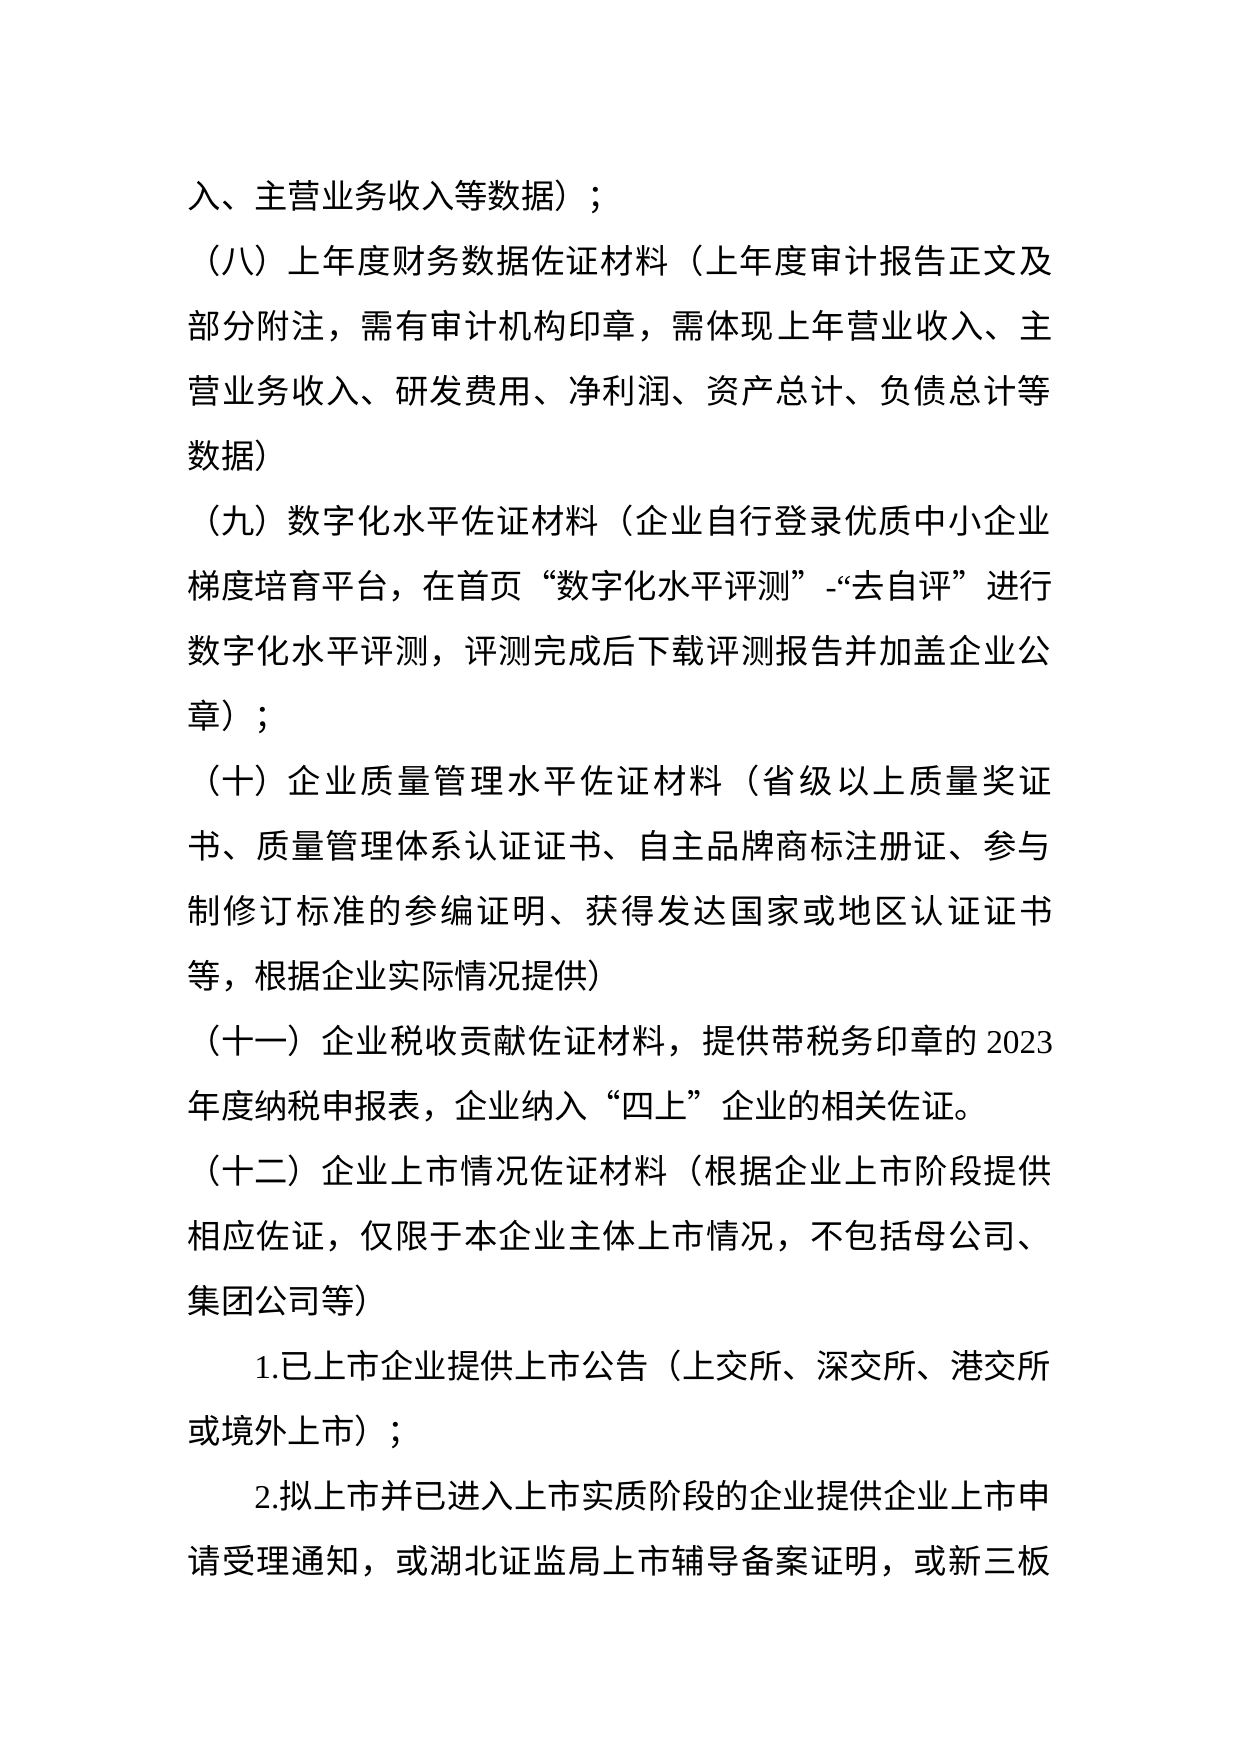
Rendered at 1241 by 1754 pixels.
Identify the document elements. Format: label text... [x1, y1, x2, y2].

list 企业税收贡献佐证材料，提供带税务印章的2023年度纳税申报表，企业纳入“四上”企业的相关佐证。 [187, 1007, 1053, 1137]
list 企业质量管理水平佐证材料（省级以上质量奖证书、质量管理体系认证证书、自主品牌商标注册证、参与制修订标准的参编证明、获得发达国家或地区认证证书等，根据企业实际情况提供） [187, 747, 1053, 1007]
list 1.已上市企业提供上市公告（上交所、深交所、港交所或境外上市）； [187, 1332, 1053, 1462]
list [187, 162, 1053, 227]
list 企业上市情况佐证材料（根据企业上市阶段提供相应佐证，仅限于本企业主体上市情况，不包括母公司、集团公司等） [187, 1137, 1053, 1332]
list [187, 1462, 1053, 1592]
list 数字化水平佐证材料（企业自行登录优质中小企业梯度培育平台，在首页“数字化水平评测”-“去自评”进行数字化水平评测，评测完成后下载评测报告并加盖企业公章）； [187, 487, 1053, 747]
list 上年度财务数据佐证材料（上年度审计报告正文及部分附注，需有审计机构印章，需体现上年营业收入、主营业务收入、研发费用、净利润、资产总计、负债总计等数据） [187, 227, 1053, 487]
